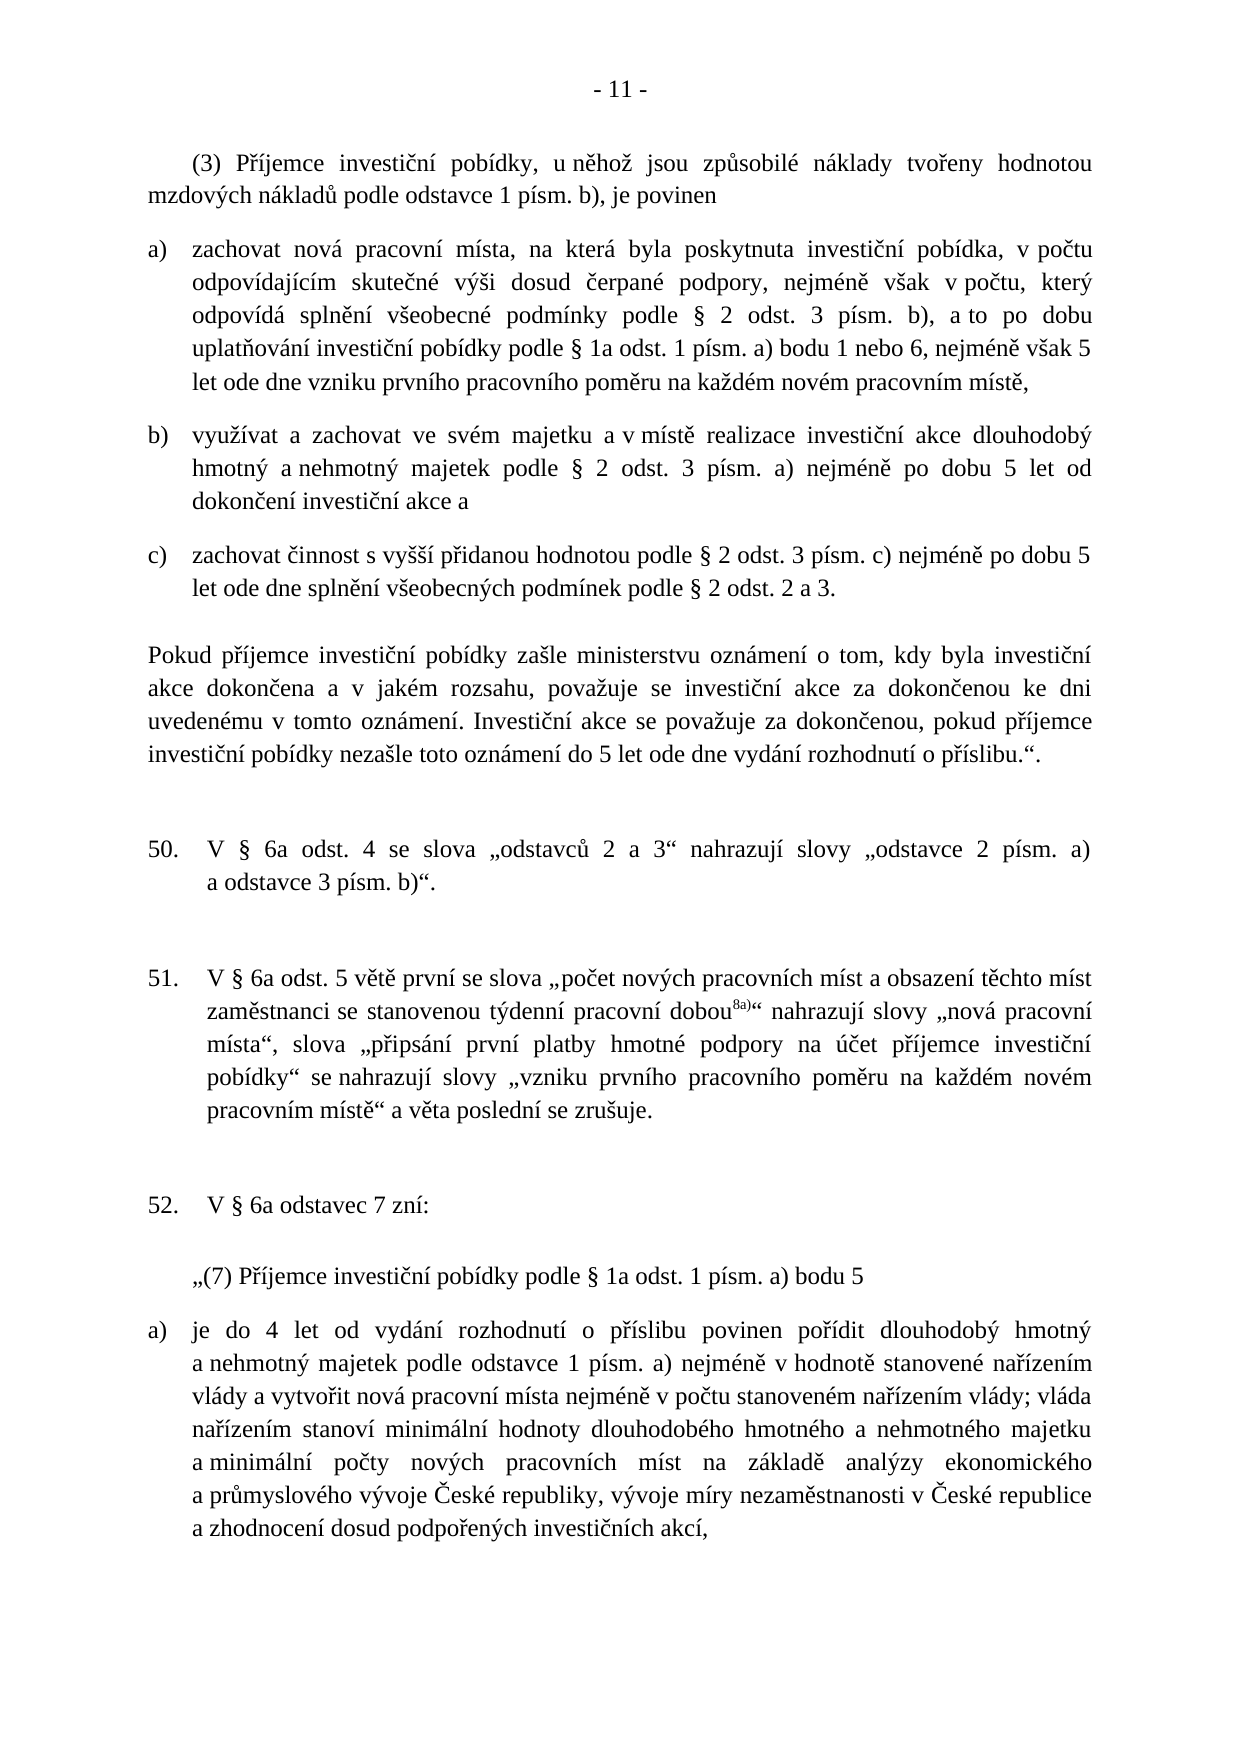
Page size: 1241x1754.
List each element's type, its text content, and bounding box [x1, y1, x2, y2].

list využívat a zachovat ve svém majetku a v místě realizace investiční akce dlouhodobý hmotný a nehmotný majetek podle § 2 odst. 3 písm. a) nejméně po dobu 5 let od dokončení investiční akce a [148, 420, 1093, 515]
list Pokud příjemce investiční pobídky zašle ministerstvu oznámení o tom, kdy byla investiční akce dokončena a v jakém rozsahu, považuje se investiční akce za dokončenou ke dni uvedenému v tomto oznámení. Investiční akce se považuje za dokončenou, pokud příjemce investiční pobídky nezašle toto oznámení do 5 let ode dne vydání rozhodnutí o příslibu.“. [148, 640, 1093, 767]
list je do 4 let od vydání rozhodnutí o příslibu povinen pořídit dlouhodobý hmotný a nehmotný majetek podle odstavce 1 písm. a) nejméně v hodnotě stanovené nařízením vlády a vytvořit nová pracovní místa nejméně v počtu stanoveném nařízením vlády; vláda nařízením stanoví minimální hodnoty dlouhodobého hmotného a nehmotného majetku a minimální počty nových pracovních míst na základě analýzy ekonomického a průmyslového vývoje České republiky, vývoje míry nezaměstnanosti v České republice a zhodnocení dosud podpořených investičních akcí, [148, 1315, 1093, 1542]
text (3) Příjemce investiční pobídky, u něhož jsou způsobilé náklady tvořeny hodnotou mzdových nákladů podle odstavce 1 písm. b), je povinen [148, 148, 1093, 209]
list zachovat činnost s vyšší přidanou hodnotou podle § 2 odst. 3 písm. c) nejméně po dobu 5 let ode dne splnění všeobecných podmínek podle § 2 odst. 2 a 3. [148, 540, 1093, 602]
list zachovat nová pracovní místa, na která byla poskytnuta investiční pobídka, v počtu odpovídajícím skutečné výši dosud čerpané podpory, nejméně však v počtu, který odpovídá splnění všeobecné podmínky podle § 2 odst. 3 písm. b), a to po dobu uplatňování investiční pobídky podle § 1a odst. 1 písm. a) bodu 1 nebo 6, nejméně však 5 let ode dne vzniku prvního pracovního poměru na každém novém pracovním místě, [148, 234, 1093, 395]
text „(7) Příjemce investiční pobídky podle § 1a odst. 1 písm. a) bodu 5 [148, 1261, 1093, 1290]
text V § 6a odst. 5 větě první se slova „počet nových pracovních míst a obsazení těchto míst zaměstnanci se stanovenou týdenní pracovní dobou8a)“ nahrazují slovy „nová pracovní místa“, slova „připsání první platby hmotné podpory na účet příjemce investiční pobídky“ se nahrazují slovy „vzniku prvního pracovního poměru na každém novém pracovním místě“ a věta poslední se zrušuje. [148, 963, 1093, 1124]
text V § 6a odst. 4 se slova „odstavců 2 a 3“ nahrazují slovy „odstavce 2 písm. a) a odstavce 3 písm. b)“. [148, 834, 1093, 896]
text V § 6a odstavec 7 zní: [148, 1190, 1093, 1219]
